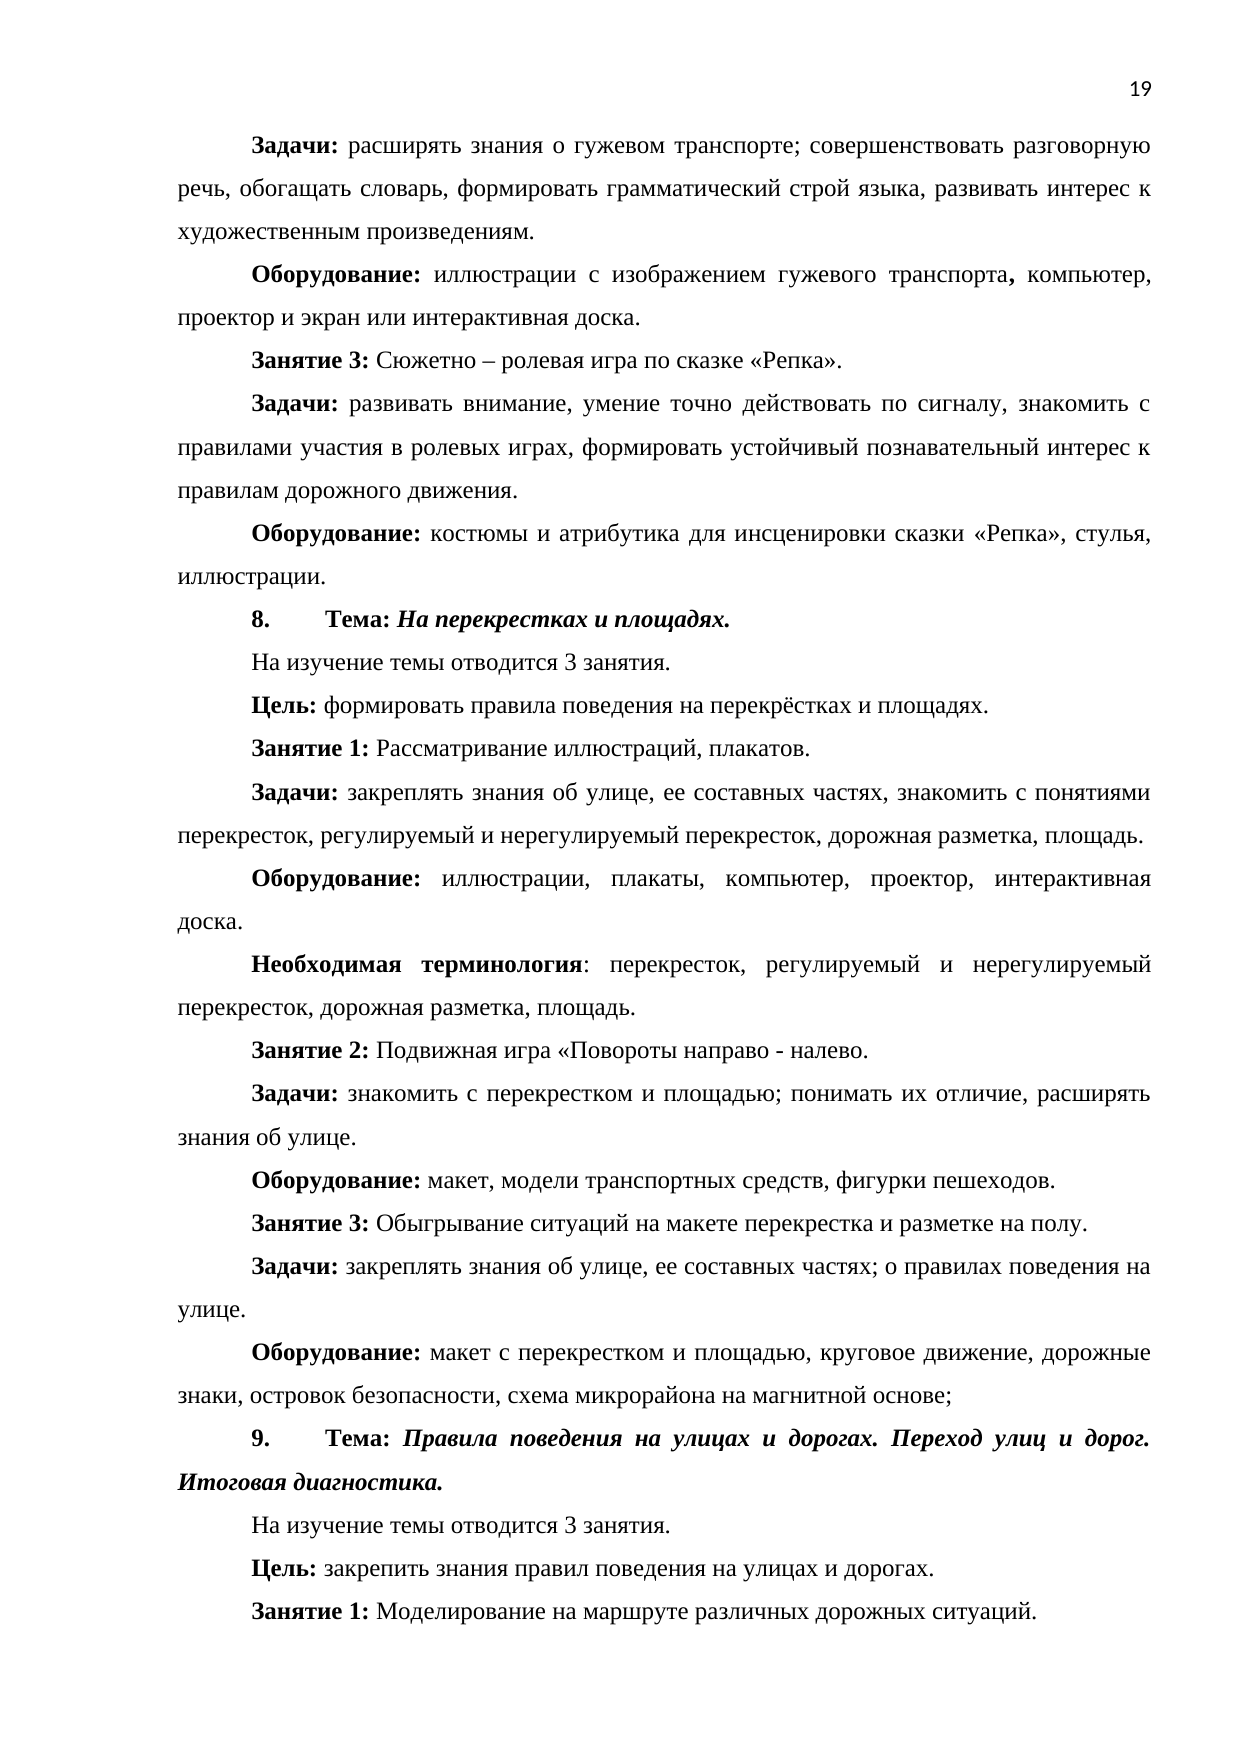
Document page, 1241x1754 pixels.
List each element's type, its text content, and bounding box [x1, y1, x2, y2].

text Занятие 3: Сюжетно – ролевая игра по сказке «Репка». [177, 345, 1152, 374]
text На изучение темы отводится 3 занятия. [177, 647, 1152, 676]
text Занятие 1: Рассматривание иллюстраций, плакатов. [177, 733, 1152, 762]
text Задачи: закреплять знания об улице, ее составных частях, знакомить с понятиями перекресток, регулируемый и нерегулируемый перекресток, дорожная разметка, площадь. [177, 777, 1152, 848]
text На изучение темы отводится 3 занятия. [177, 1510, 1152, 1538]
text Оборудование: макет с перекрестком и площадью, круговое движение, дорожные знаки, островок безопасности, схема микрорайона на магнитной основе; [177, 1337, 1152, 1409]
text Задачи: развивать внимание, умение точно действовать по сигналу, знакомить с правилами участия в ролевых играх, формировать устойчивый познавательный интерес к правилам дорожного движения. [177, 388, 1152, 503]
text Задачи: закреплять знания об улице, ее составных частях; о правилах поведения на улице. [177, 1251, 1152, 1323]
text Цель: формировать правила поведения на перекрёстках и площадях. [177, 690, 1152, 719]
text Оборудование: костюмы и атрибутика для инсценировки сказки «Репка», стулья, иллюстрации. [177, 518, 1152, 590]
text Задачи: знакомить с перекрестком и площадью; понимать их отличие, расширять знания об улице. [177, 1078, 1152, 1150]
list Тема: На перекрестках и площадях. [177, 604, 1152, 633]
text Задачи: расширять знания о гужевом транспорте; совершенствовать разговорную речь, обогащать словарь, формировать грамматический строй языка, развивать интерес к художественным произведениям. [177, 130, 1152, 245]
list Тема: Правила поведения на улицах и дорогах. Переход улиц и дорог. Итоговая диагностика. [177, 1423, 1152, 1495]
text Занятие 3: Обыгрывание ситуаций на макете перекрестка и разметке на полу. [177, 1208, 1152, 1237]
text Занятие 2: Подвижная игра «Повороты направо - налево. [177, 1035, 1152, 1064]
text Оборудование: иллюстрации с изображением гужевого транспорта, компьютер, проектор и экран или интерактивная доска. [177, 259, 1152, 331]
text Цель: закрепить знания правил поведения на улицах и дорогах. [177, 1553, 1152, 1582]
text Оборудование: иллюстрации, плакаты, компьютер, проектор, интерактивная доска. [177, 863, 1152, 935]
text Необходимая терминология: перекресток, регулируемый и нерегулируемый перекресток, дорожная разметка, площадь. [177, 949, 1152, 1021]
text Занятие 1: Моделирование на маршруте различных дорожных ситуаций. [177, 1596, 1152, 1625]
text Оборудование: макет, модели транспортных средств, фигурки пешеходов. [177, 1165, 1152, 1193]
